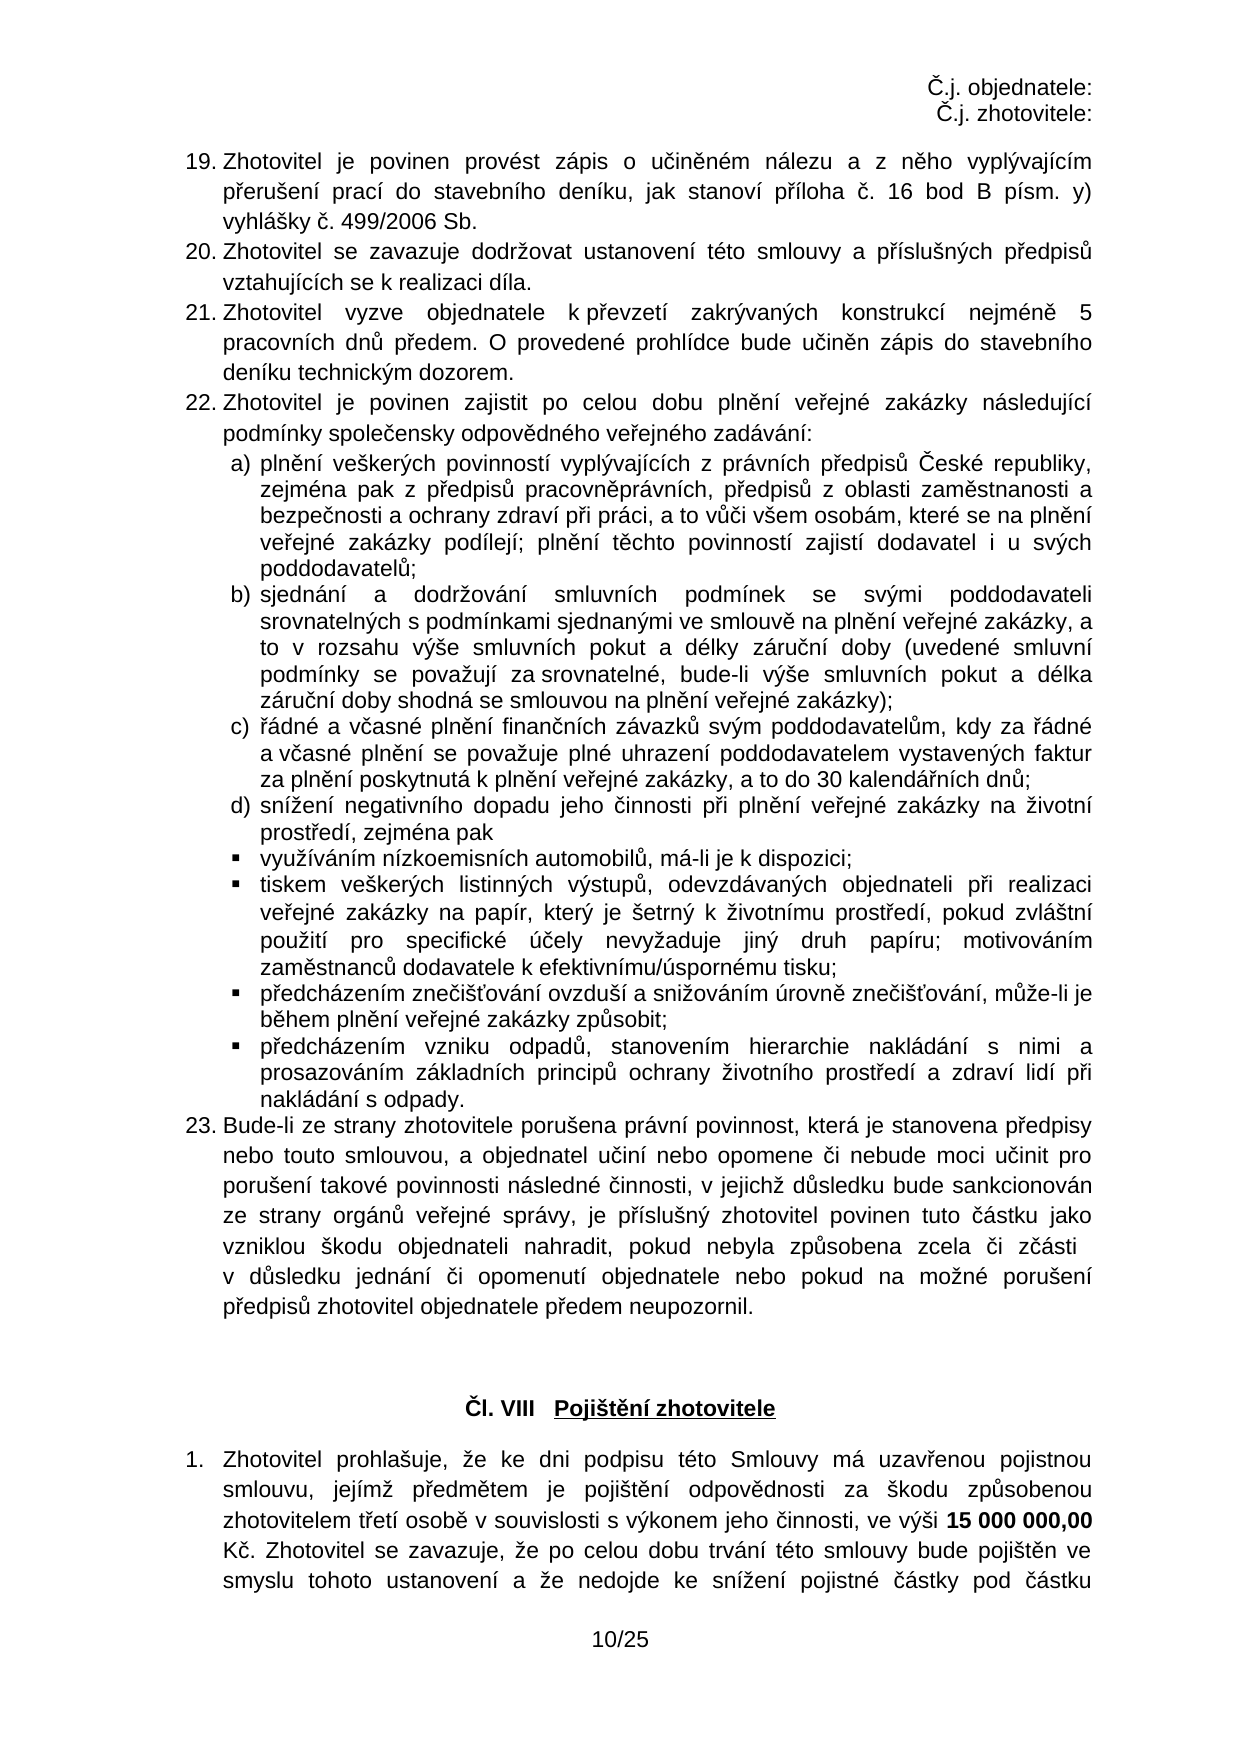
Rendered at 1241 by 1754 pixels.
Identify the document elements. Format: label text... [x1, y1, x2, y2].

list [185, 1446, 1093, 1593]
list předcházením vzniku odpadů, stanovením hierarchie nakládání s nimi a prosazováním základních principů ochrany životního prostředí a zdraví lidí při nakládání s odpady. [230, 1033, 1093, 1112]
text Čl. VIII Pojištění zhotovitele [148, 1395, 1093, 1422]
list snížení negativního dopadu jeho činnosti při plnění veřejné zakázky na životní prostředí, zejména pak [230, 792, 1093, 845]
list Zhotovitel je povinen zajistit po celou dobu plnění veřejné zakázky následující podmínky společensky odpovědného veřejného zadávání: [185, 389, 1093, 446]
list předcházením znečišťování ovzduší a snižováním úrovně znečišťování, může-li je během plnění veřejné zakázky způsobit; [230, 980, 1093, 1033]
list řádné a včasné plnění finančních závazků svým poddodavatelům, kdy za řádné a včasné plnění se považuje plné uhrazení poddodavatelem vystavených faktur za plnění poskytnutá k plnění veřejné zakázky, a to do 30 kalendářních dnů; [230, 713, 1093, 792]
list Bude-li ze strany zhotovitele porušena právní povinnost, která je stanovena předpisy nebo touto smlouvou, a objednatel učiní nebo opomene či nebude moci učinit pro porušení takové povinnosti následné činnosti, v jejichž důsledku bude sankcionován ze strany orgánů veřejné správy, je příslušný zhotovitel povinen tuto částku jako vzniklou škodu objednateli nahradit, pokud nebyla způsobena zcela či zčásti v důsledku jednání či opomenutí objednatele nebo pokud na možné porušení předpisů zhotovitel objednatele předem neupozornil. [185, 1112, 1093, 1319]
list využíváním nízkoemisních automobilů, má-li je k dispozici; [230, 845, 1093, 871]
list tiskem veškerých listinných výstupů, odevzdávaných objednateli při realizaci veřejné zakázky na papír, který je šetrný k životnímu prostředí, pokud zvláštní použití pro specifické účely nevyžaduje jiný druh papíru; motivováním zaměstnanců dodavatele k efektivnímu/úspornému tisku; [230, 871, 1093, 980]
list Zhotovitel vyzve objednatele k převzetí zakrývaných konstrukcí nejméně 5 pracovních dnů předem. O provedené prohlídce bude učiněn zápis do stavebního deníku technickým dozorem. [185, 299, 1093, 385]
list Zhotovitel je povinen provést zápis o učiněném nálezu a z něho vyplývajícím přerušení prací do stavebního deníku, jak stanoví příloha č. 16 bod B písm. y) vyhlášky č. 499/2006 Sb. [185, 148, 1093, 234]
list sjednání a dodržování smluvních podmínek se svými poddodavateli srovnatelných s podmínkami sjednanými ve smlouvě na plnění veřejné zakázky, a to v rozsahu výše smluvních pokut a délky záruční doby (uvedené smluvní podmínky se považují za srovnatelné, bude-li výše smluvních pokut a délka záruční doby shodná se smlouvou na plnění veřejné zakázky); [230, 581, 1093, 713]
list Zhotovitel se zavazuje dodržovat ustanovení této smlouvy a příslušných předpisů vztahujících se k realizaci díla. [185, 238, 1093, 295]
list plnění veškerých povinností vyplývajících z právních předpisů České republiky, zejména pak z předpisů pracovněprávních, předpisů z oblasti zaměstnanosti a bezpečnosti a ochrany zdraví při práci, a to vůči všem osobám, které se na plnění veřejné zakázky podílejí; plnění těchto povinností zajistí dodavatel i u svých poddodavatelů; [230, 450, 1093, 581]
